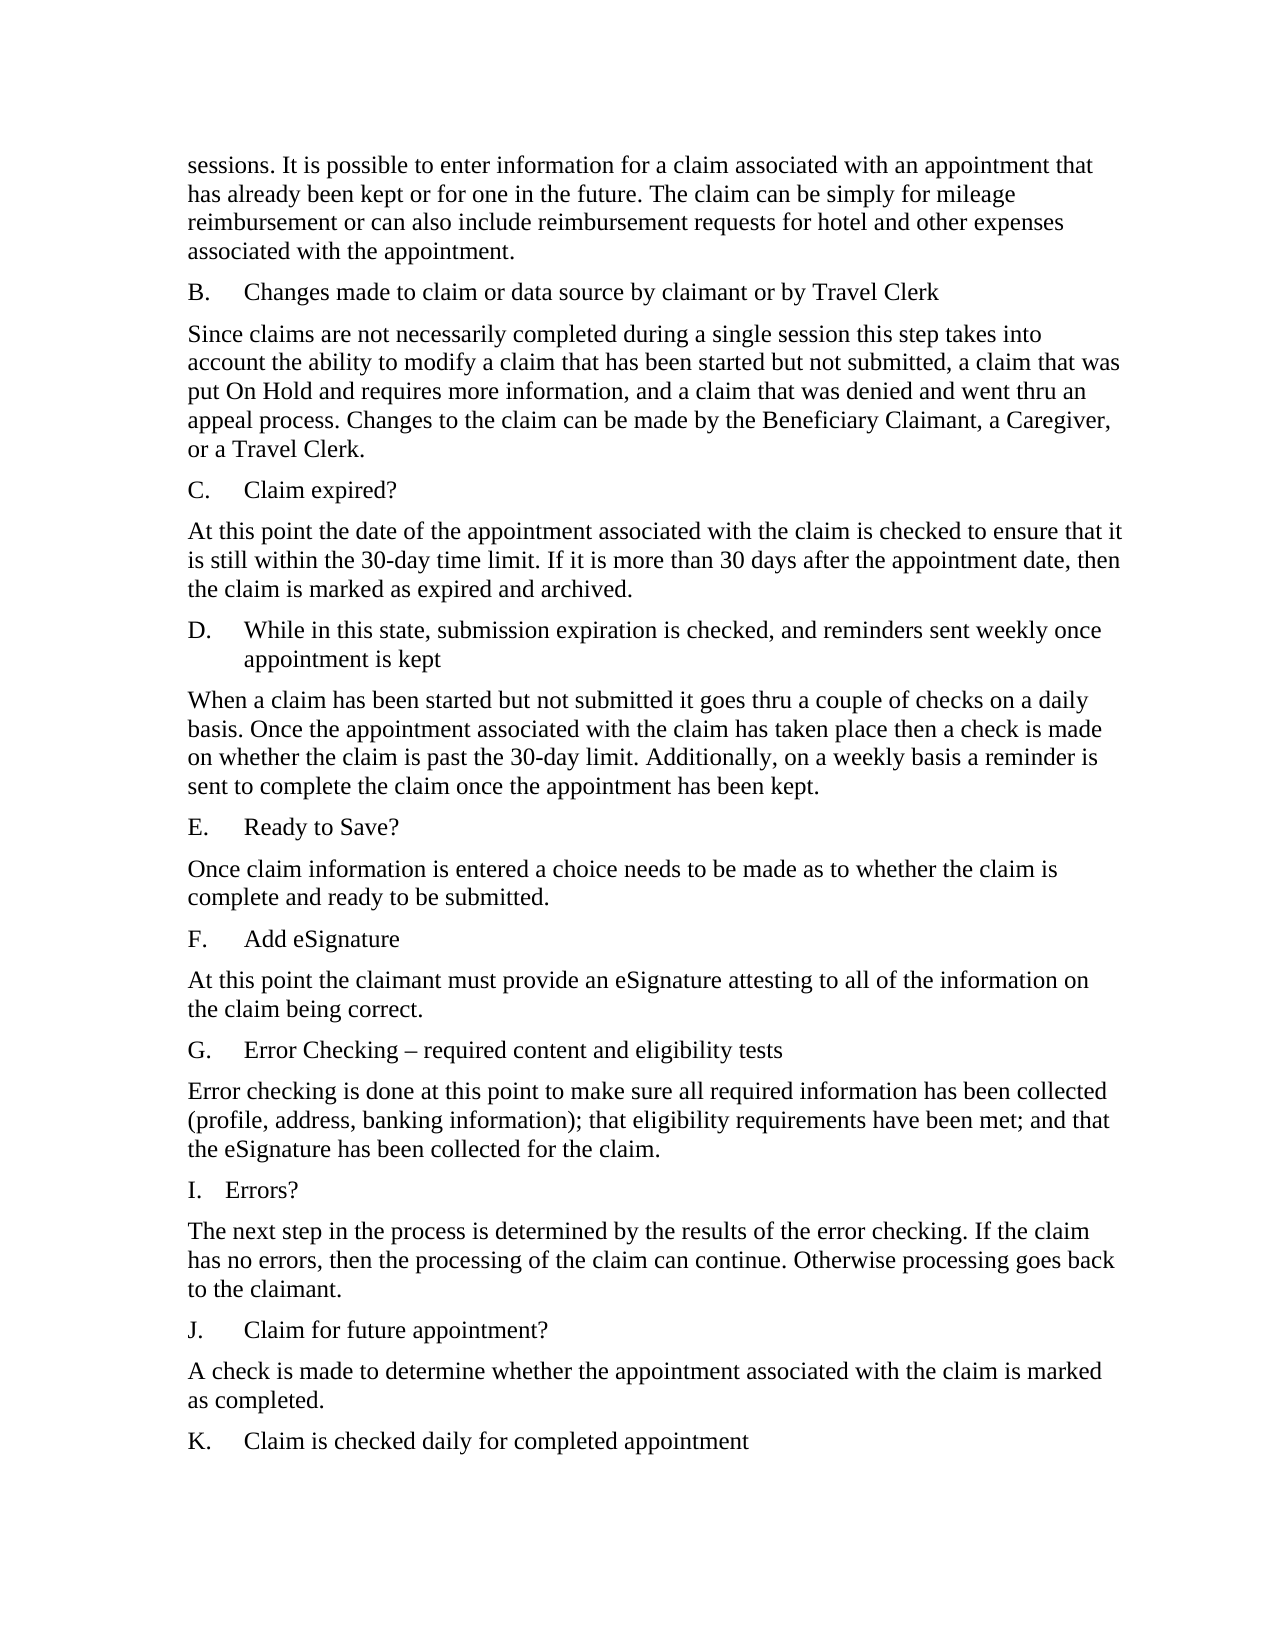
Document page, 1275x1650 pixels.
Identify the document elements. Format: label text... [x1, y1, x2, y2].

text When a claim has been started but not submitted it goes thru a couple of checks on a daily basis. Once the appointment associated with the claim has taken place then a check is made on whether the claim is past the 30-day limit. Additionally, on a weekly basis a reminder is sent to complete the claim once the appointment has been kept. [187, 685, 1125, 800]
text A check is made to determine whether the appointment associated with the claim is marked as completed. [187, 1356, 1125, 1414]
list Ready to Save? [187, 812, 1125, 841]
text Once claim information is entered a choice needs to be made as to whether the claim is complete and ready to be submitted. [187, 854, 1125, 911]
text Since claims are not necessarily completed during a single session this step takes into account the ability to modify a claim that has been started but not submitted, a claim that was put On Hold and requires more information, and a claim that was denied and went thru an appeal process. Changes to the claim can be made by the Beneficiary Claimant, a Caregiver, or a Travel Clerk. [187, 319, 1125, 462]
list Errors? [187, 1175, 1125, 1204]
list Claim for future appointment? [187, 1315, 1125, 1344]
text The next step in the process is determined by the results of the error checking. If the claim has no errors, then the processing of the claim can continue. Otherwise processing goes back to the claimant. [187, 1216, 1125, 1302]
list Add eSignature [187, 924, 1125, 952]
text At this point the claimant must provide an eSignature attesting to all of the information on the claim being correct. [187, 965, 1125, 1022]
text Error checking is done at this point to make sure all required information has been collected (profile, address, banking information); that eligibility requirements have been met; and that the eSignature has been collected for the claim. [187, 1076, 1125, 1162]
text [187, 150, 1125, 265]
text At this point the date of the appointment associated with the claim is checked to ensure that it is still within the 30-day time limit. If it is more than 30 days after the appointment date, then the claim is marked as expired and archived. [187, 516, 1125, 602]
list Claim is checked daily for completed appointment [187, 1426, 1125, 1455]
list Error Checking – required content and eligibility tests [187, 1035, 1125, 1064]
list Changes made to claim or data source by claimant or by Travel Clerk [187, 277, 1125, 306]
list Claim expired? [187, 475, 1125, 504]
list While in this state, submission expiration is checked, and reminders sent weekly once appointment is kept [187, 615, 1125, 672]
